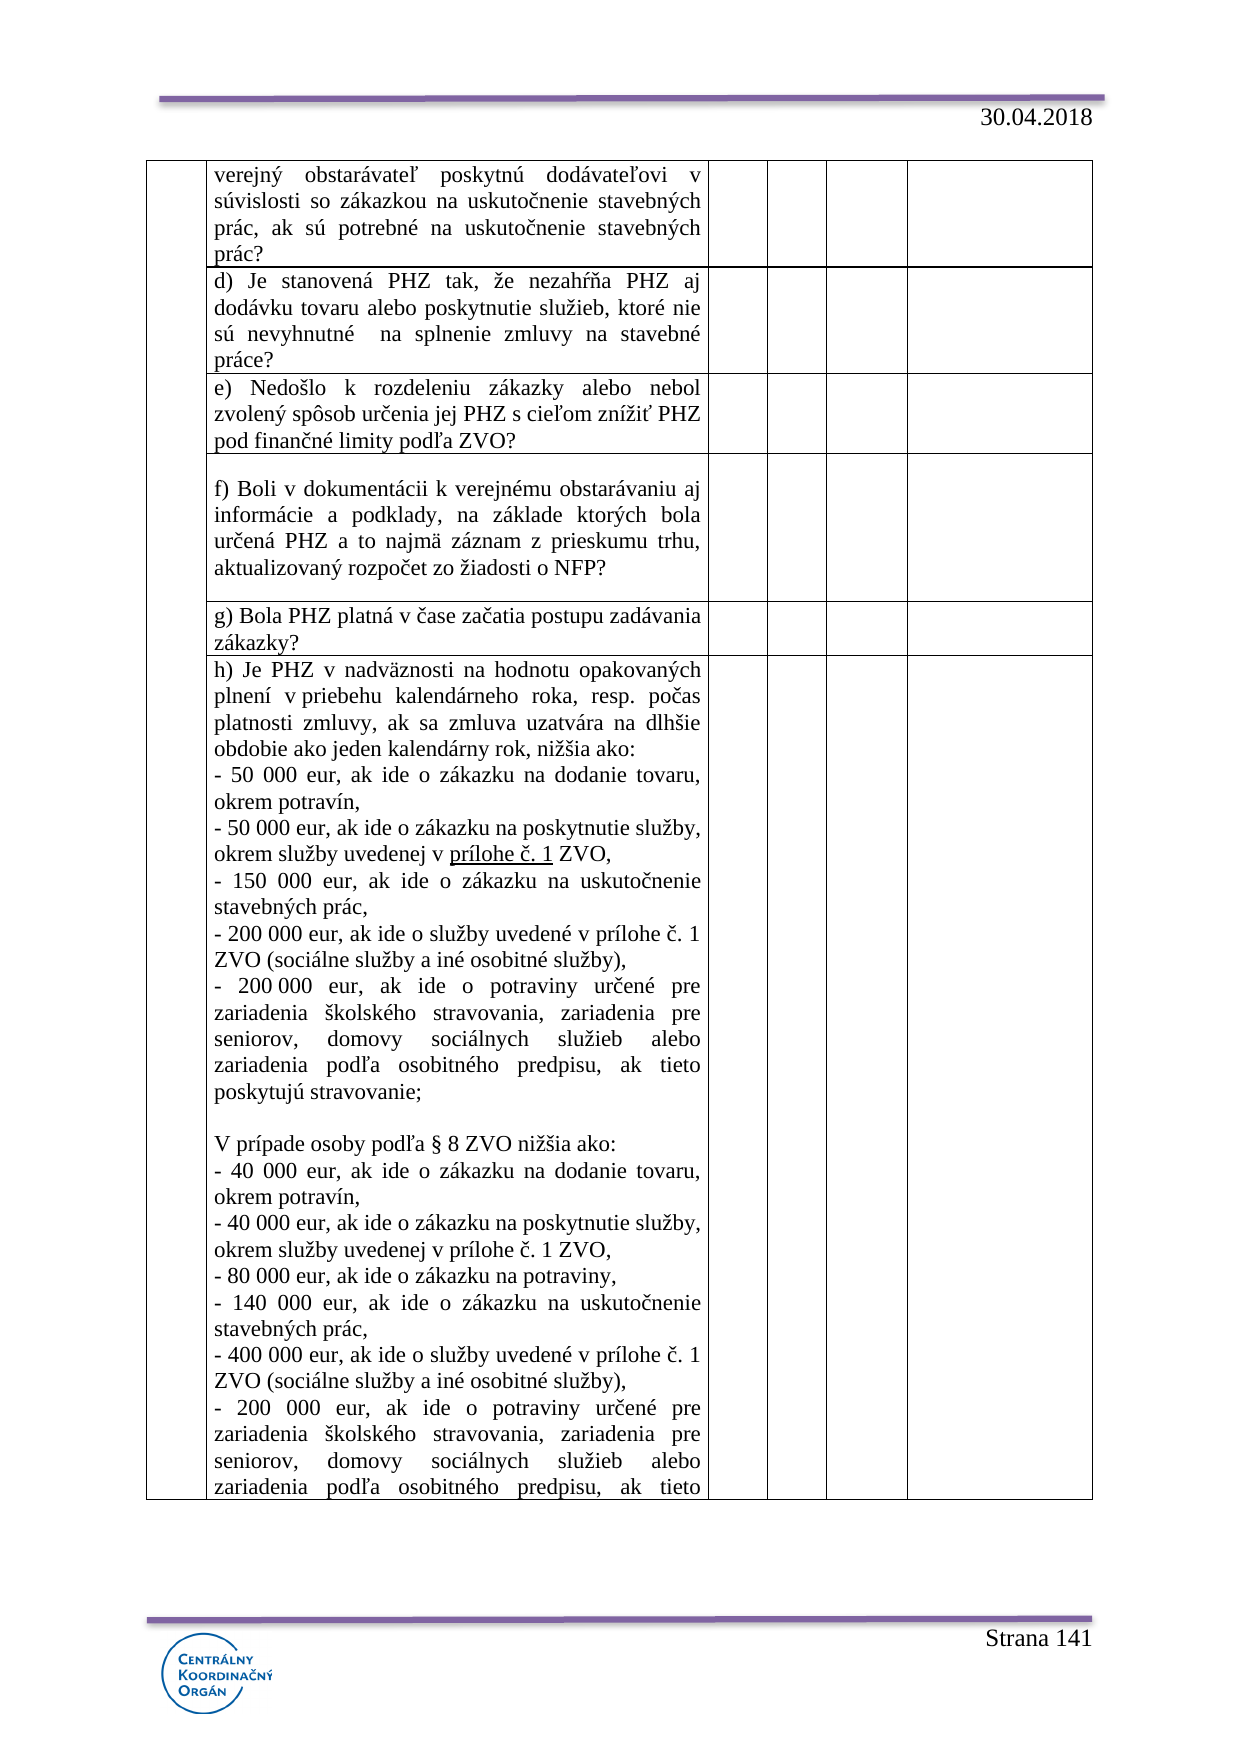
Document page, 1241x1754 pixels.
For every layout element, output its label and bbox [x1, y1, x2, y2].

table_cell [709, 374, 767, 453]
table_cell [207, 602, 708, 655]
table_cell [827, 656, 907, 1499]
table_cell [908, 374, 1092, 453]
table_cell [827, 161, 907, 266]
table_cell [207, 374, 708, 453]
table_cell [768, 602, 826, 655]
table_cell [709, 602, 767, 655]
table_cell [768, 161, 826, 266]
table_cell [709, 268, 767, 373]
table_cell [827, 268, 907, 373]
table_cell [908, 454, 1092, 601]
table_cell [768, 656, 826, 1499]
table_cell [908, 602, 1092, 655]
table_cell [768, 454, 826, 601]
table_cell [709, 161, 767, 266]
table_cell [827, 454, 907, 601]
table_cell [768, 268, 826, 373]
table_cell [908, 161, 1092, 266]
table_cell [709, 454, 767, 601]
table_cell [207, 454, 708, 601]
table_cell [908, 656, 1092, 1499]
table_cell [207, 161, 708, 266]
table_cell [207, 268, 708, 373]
picture [159, 1631, 272, 1713]
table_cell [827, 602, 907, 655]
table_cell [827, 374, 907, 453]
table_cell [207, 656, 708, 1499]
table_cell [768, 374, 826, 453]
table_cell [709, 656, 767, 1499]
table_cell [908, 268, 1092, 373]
